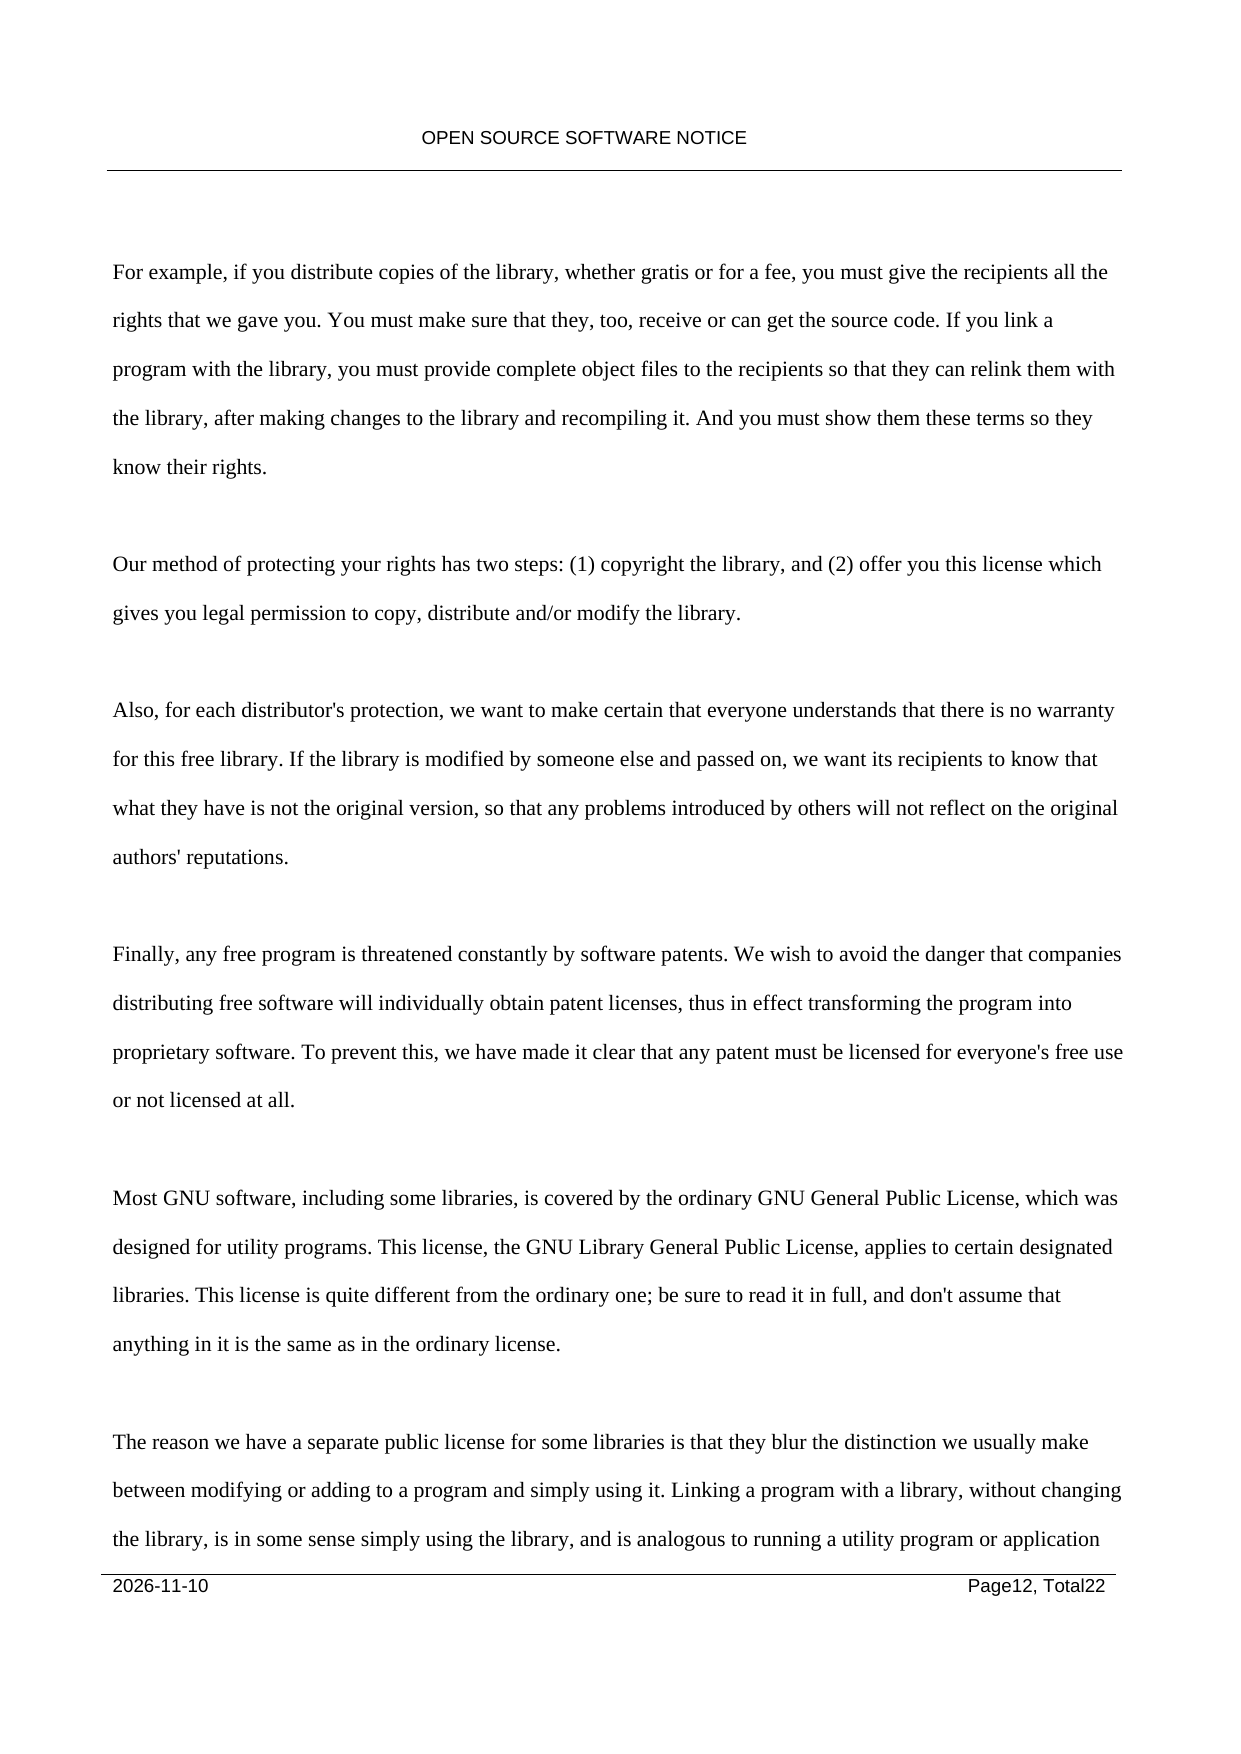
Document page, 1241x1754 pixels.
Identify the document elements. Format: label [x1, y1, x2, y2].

text [112, 206, 1128, 1555]
